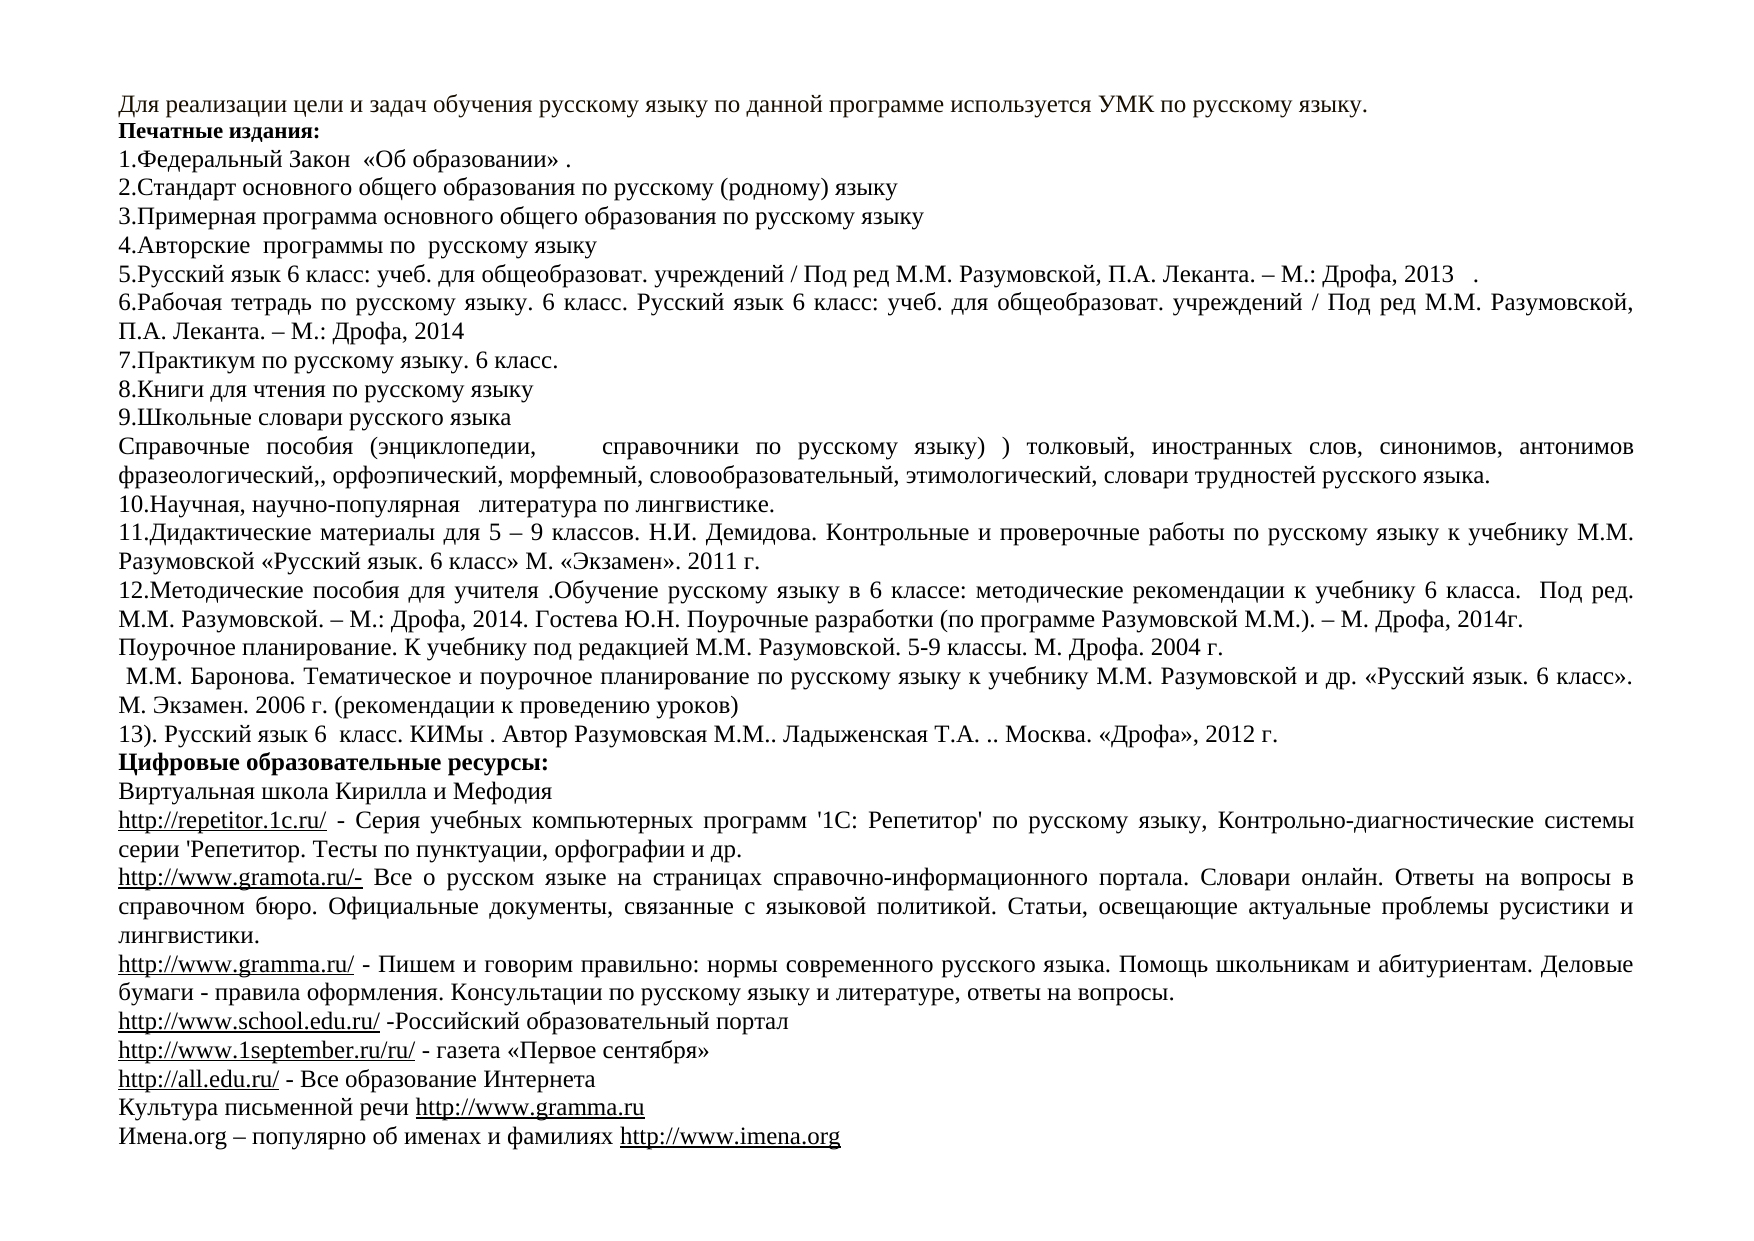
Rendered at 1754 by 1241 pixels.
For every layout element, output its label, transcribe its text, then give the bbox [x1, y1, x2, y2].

text 1.Федеральный Закон «Об образовании» . [118, 144, 1636, 172]
text http://www.school.edu.ru/ -Российский образовательный портал [118, 1006, 1636, 1035]
text 2.Стандарт основного общего образования по русскому (родному) языку [118, 172, 1636, 201]
text http://repetitor.1c.ru/ - Серия учебных компьютерных программ '1С: Репетитор' по русскому языку, Контрольно-диагностические системы серии 'Репетитор. Тесты по пунктуации, орфографии и др. [118, 805, 1636, 862]
text 12.Методические пособия для учителя .Обучение русскому языку в 6 классе: методические рекомендации к учебнику 6 класса. Под ред. М.М. Разумовской. – М.: Дрофа, 2014. Гостева Ю.Н. Поурочные разработки (по программе Разумовской М.М.). – М. Дрофа, 2014г. [118, 575, 1636, 632]
text 11.Дидактические материалы для 5 – 9 классов. Н.И. Демидова. Контрольные и проверочные работы по русскому языку к учебнику М.М. Разумовской «Русский язык. 6 класс» М. «Экзамен». 2011 г. [118, 517, 1636, 575]
text 7.Практикум по русскому языку. 6 класс. [118, 345, 1636, 374]
text 3.Примерная программа основного общего образования по русскому языку [118, 201, 1636, 230]
text Справочные пособия (энциклопедии, справочники по русскому языку) ) толковый, иностранных слов, синонимов, антонимов фразеологический,, орфоэпический, морфемный, словообразовательный, этимологический, словари трудностей русского языка. [118, 431, 1636, 489]
text http://www.gramota.ru/- Все о русском языке на страницах справочно-информационного портала. Словари онлайн. Ответы на вопросы в справочном бюро. Официальные документы, связанные с языковой политикой. Статьи, освещающие актуальные проблемы русистики и лингвистики. [118, 862, 1636, 949]
text Цифровые образовательные ресурсы: [118, 747, 1636, 776]
text Печатные издания: [118, 117, 1636, 144]
text Имена.org – популярно об именах и фамилиях http://www.imena.org [118, 1121, 1636, 1150]
text М.М. Баронова. Тематическое и поурочное планирование по русскому языку к учебнику М.М. Разумовской и др. «Русский язык. 6 класс». М. Экзамен. 2006 г. (рекомендации к проведению уроков) [118, 661, 1636, 719]
text Культура письменной речи http://www.gramma.ru [118, 1092, 1636, 1121]
text http://www.1september.ru/ru/ - газета «Первое сентября» [118, 1035, 1636, 1064]
text Виртуальная школа Кирилла и Мефодия [118, 776, 1636, 805]
text 4.Авторские программы по русскому языку [118, 230, 1636, 259]
text 6.Рабочая тетрадь по русскому языку. 6 класс. Русский язык 6 класс: учеб. для общеобразоват. учреждений / Под ред М.М. Разумовской, П.А. Леканта. – М.: Дрофа, 2014 [118, 287, 1636, 345]
text Для реализации цели и задач обучения русскому языку по данной программе используется УМК по русскому языку. [118, 89, 1636, 117]
text Поурочное планирование. К учебнику под редакцией М.М. Разумовской. 5-9 классы. М. Дрофа. 2004 г. [118, 632, 1636, 661]
text http://www.gramma.ru/ - Пишем и говорим правильно: нормы современного русского языка. Помощь школьникам и абитуриентам. Деловые бумаги - правила оформления. Консультации по русскому языку и литературе, ответы на вопросы. [118, 949, 1636, 1006]
text 8.Книги для чтения по русскому языку [118, 374, 1636, 402]
text 10.Научная, научно-популярная литература по лингвистике. [118, 489, 1636, 517]
text 5.Русский язык 6 класс: учеб. для общеобразоват. учреждений / Под ред М.М. Разумовской, П.А. Леканта. – М.: Дрофа, 2013 . [118, 259, 1636, 287]
text 13). Русский язык 6 класс. КИМы . Автор Разумовская М.М.. Ладыженская Т.А. .. Москва. «Дрофа», 2012 г. [118, 719, 1636, 747]
text http://all.edu.ru/ - Все образование Интернета [118, 1064, 1636, 1092]
text 9.Школьные словари русского языка [118, 402, 1636, 431]
